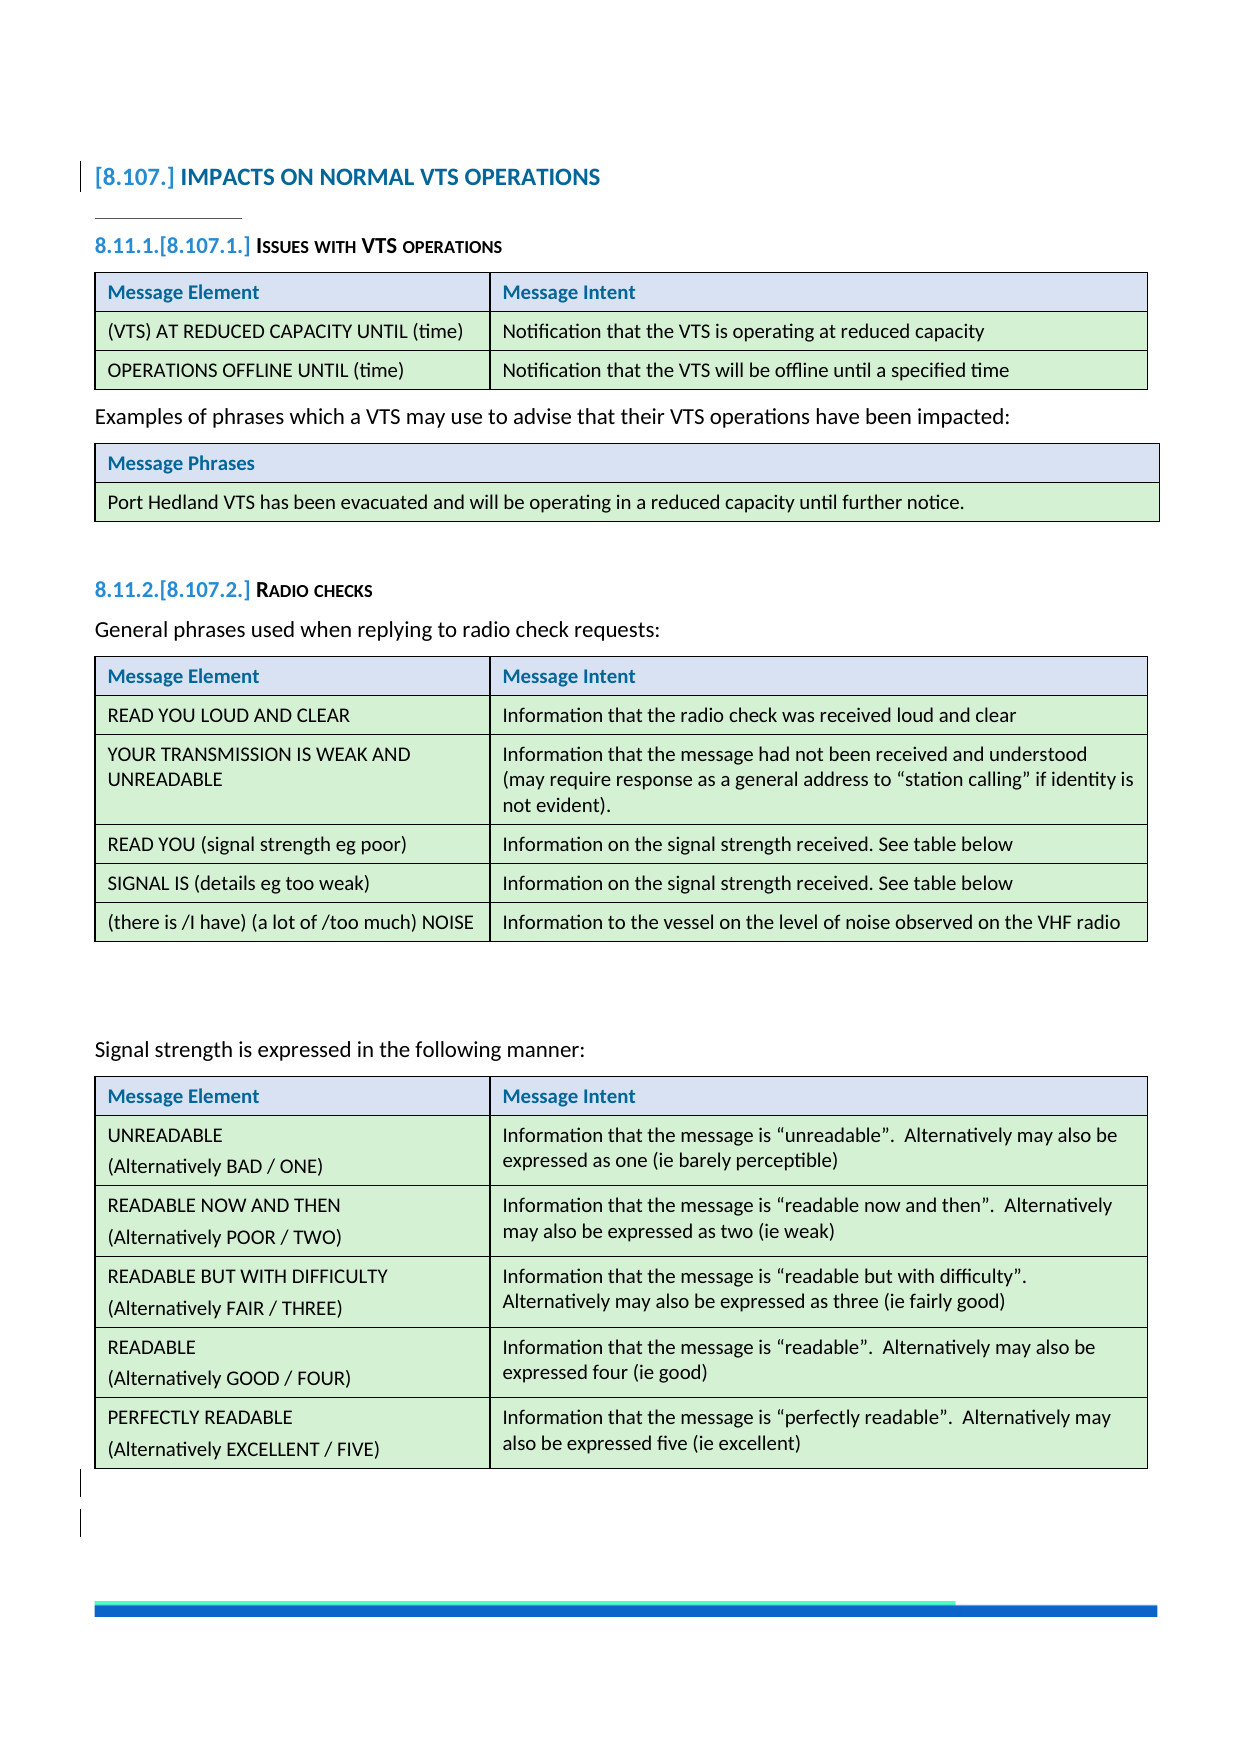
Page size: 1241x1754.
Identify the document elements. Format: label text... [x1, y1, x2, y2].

table_cell Notification that the VTS will be offline until a specified time [491, 351, 1147, 389]
picture [94, 1601, 1158, 1617]
table_cell Information to the vessel on the level of noise observed on the VHF radio [491, 903, 1147, 941]
table_cell Information on the signal strength received. See table below [491, 825, 1147, 863]
text Signal strength is expressed in the following manner: [94, 1035, 1157, 1063]
table_header Message Element [96, 273, 489, 311]
subtitle Radio checks [94, 575, 1157, 603]
table_cell Information that the message is “readable”. Alternatively may also be expressed four (ie good) [491, 1328, 1147, 1397]
table_cell Information that the message is “readable now and then”. Alternatively may also be expressed as two (ie weak) [491, 1186, 1147, 1256]
table_header Message Phrases [96, 444, 1159, 482]
table_cell Notification that the VTS is operating at reduced capacity [491, 312, 1147, 350]
table_cell READABLE (Alternatively GOOD / FOUR) [96, 1328, 489, 1397]
table_cell READABLE NOW AND THEN (Alternatively POOR / TWO) [96, 1186, 489, 1256]
table_cell Information that the message is “unreadable”. Alternatively may also be expressed as one (ie barely perceptible) [491, 1116, 1147, 1185]
table_cell Port Hedland VTS has been evacuated and will be operating in a reduced capacity until further notice. [96, 483, 1159, 521]
table_header Message Element [96, 657, 489, 695]
table_cell (VTS) AT REDUCED CAPACITY UNTIL (time) [96, 312, 489, 350]
table_header Message Intent [491, 657, 1147, 695]
table_cell Information on the signal strength received. See table below [491, 864, 1147, 902]
table_cell READ YOU (signal strength eg poor) [96, 825, 489, 863]
table_cell (there is /I have) (a lot of /too much) NOISE [96, 903, 489, 941]
text Examples of phrases which a VTS may use to advise that their VTS operations have been impacted: [94, 402, 1157, 431]
table_cell READABLE BUT WITH DIFFICULTY (Alternatively FAIR / THREE) [96, 1257, 489, 1327]
table_header Message Intent [491, 1077, 1147, 1115]
table_cell OPERATIONS OFFLINE UNTIL (time) [96, 351, 489, 389]
text General phrases used when replying to radio check requests: [94, 616, 1157, 643]
table_cell UNREADABLE (Alternatively BAD / ONE) [96, 1116, 489, 1185]
subtitle Issues with VTS operations [94, 232, 1157, 259]
table_cell PERFECTLY READABLE (Alternatively EXCELLENT / FIVE) [96, 1398, 489, 1468]
table_cell Information that the message is “readable but with difficulty”. Alternatively may also be expressed as three (ie fairly good) [491, 1257, 1147, 1327]
subtitle IMPACTS ON NORMAL VTS OPERATIONS [94, 161, 1157, 192]
table_cell Information that the message is “perfectly readable”. Alternatively may also be expressed five (ie excellent) [491, 1398, 1147, 1468]
table_cell Information that the radio check was received loud and clear [491, 696, 1147, 734]
table_cell Your Transmission is weak and unreadable [96, 735, 489, 824]
table_cell READ YOU LOUD AND CLEAR [96, 696, 489, 734]
table_header Message Intent [491, 273, 1147, 311]
table_cell SIGNAL IS (details eg too weak) [96, 864, 489, 902]
table_cell Information that the message had not been received and understood (may require response as a general address to “station calling” if identity is not evident). [491, 735, 1147, 824]
table_header Message Element [96, 1077, 489, 1115]
